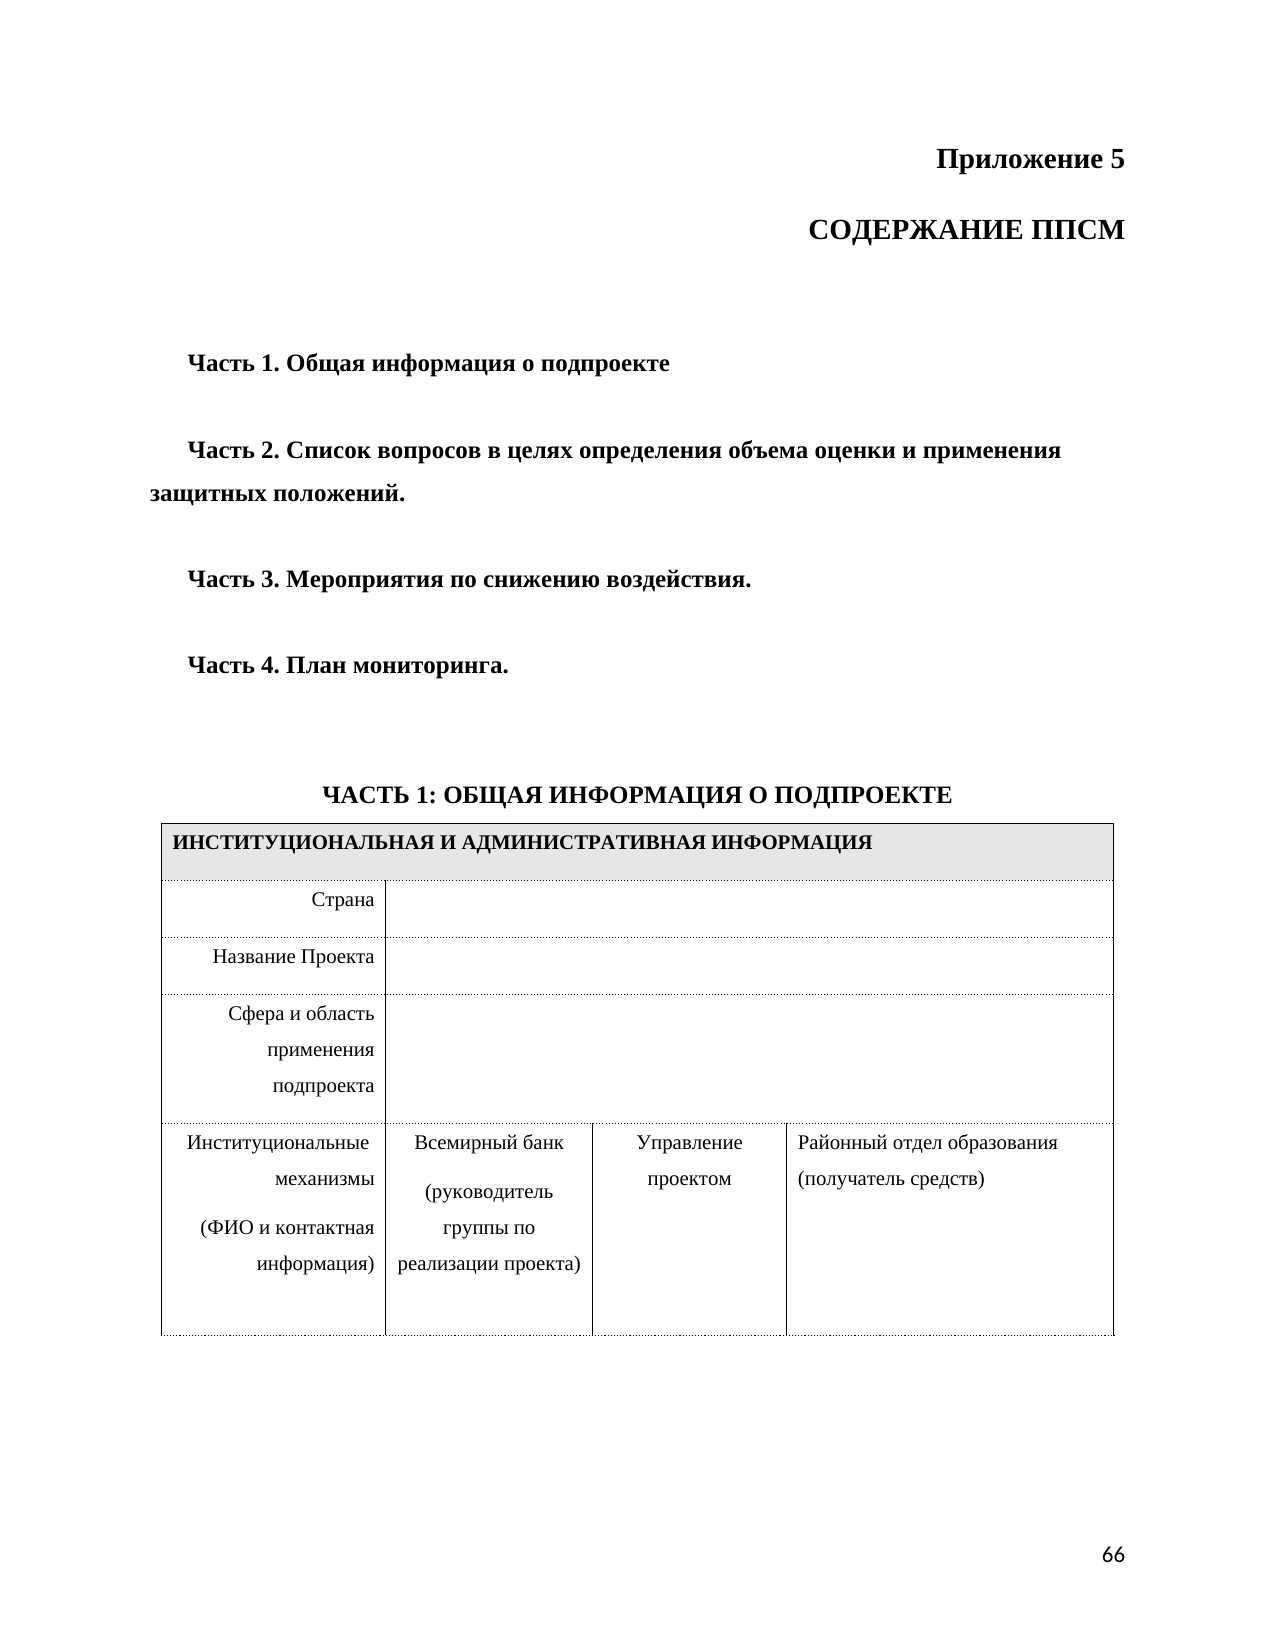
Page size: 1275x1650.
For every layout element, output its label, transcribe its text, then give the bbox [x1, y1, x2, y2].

table_cell Страна [162, 880, 385, 937]
table_cell [386, 880, 1113, 937]
table_cell [386, 937, 1113, 994]
table_cell Всемирный банк (руководитель группы по реализации проекта) [386, 1123, 592, 1335]
subtitle СОДЕРЖАНИЕ ППСМ [150, 212, 1125, 246]
subtitle Приложение 5 [150, 141, 1125, 174]
text Часть 4. План мониторинга. [150, 650, 1125, 679]
text Часть 3. Мероприятия по снижению воздействия. [150, 564, 1125, 593]
table_cell Сфера и область применения подпроекта [162, 994, 385, 1123]
text Часть 2. Список вопросов в целях определения объема оценки и применения защитных положений. [150, 435, 1125, 507]
text ЧАСТЬ 1: ОБЩАЯ ИНФОРМАЦИЯ О ПОДПРОЕКТЕ [150, 780, 1125, 808]
table_header ИНСТИТУЦИОНАЛЬНАЯ И АДМИНИСТРАТИВНАЯ ИНФОРМАЦИЯ [162, 824, 1113, 880]
table_cell Управление проектом [593, 1123, 786, 1335]
table_cell Название Проекта [162, 937, 385, 994]
text Часть 1. Общая информация о подпроекте [150, 348, 1125, 377]
table_cell Институциональные механизмы (ФИО и контактная информация) [162, 1123, 385, 1335]
table_cell Районный отдел образования (получатель средств) [787, 1123, 1113, 1335]
table_cell [386, 994, 1113, 1123]
